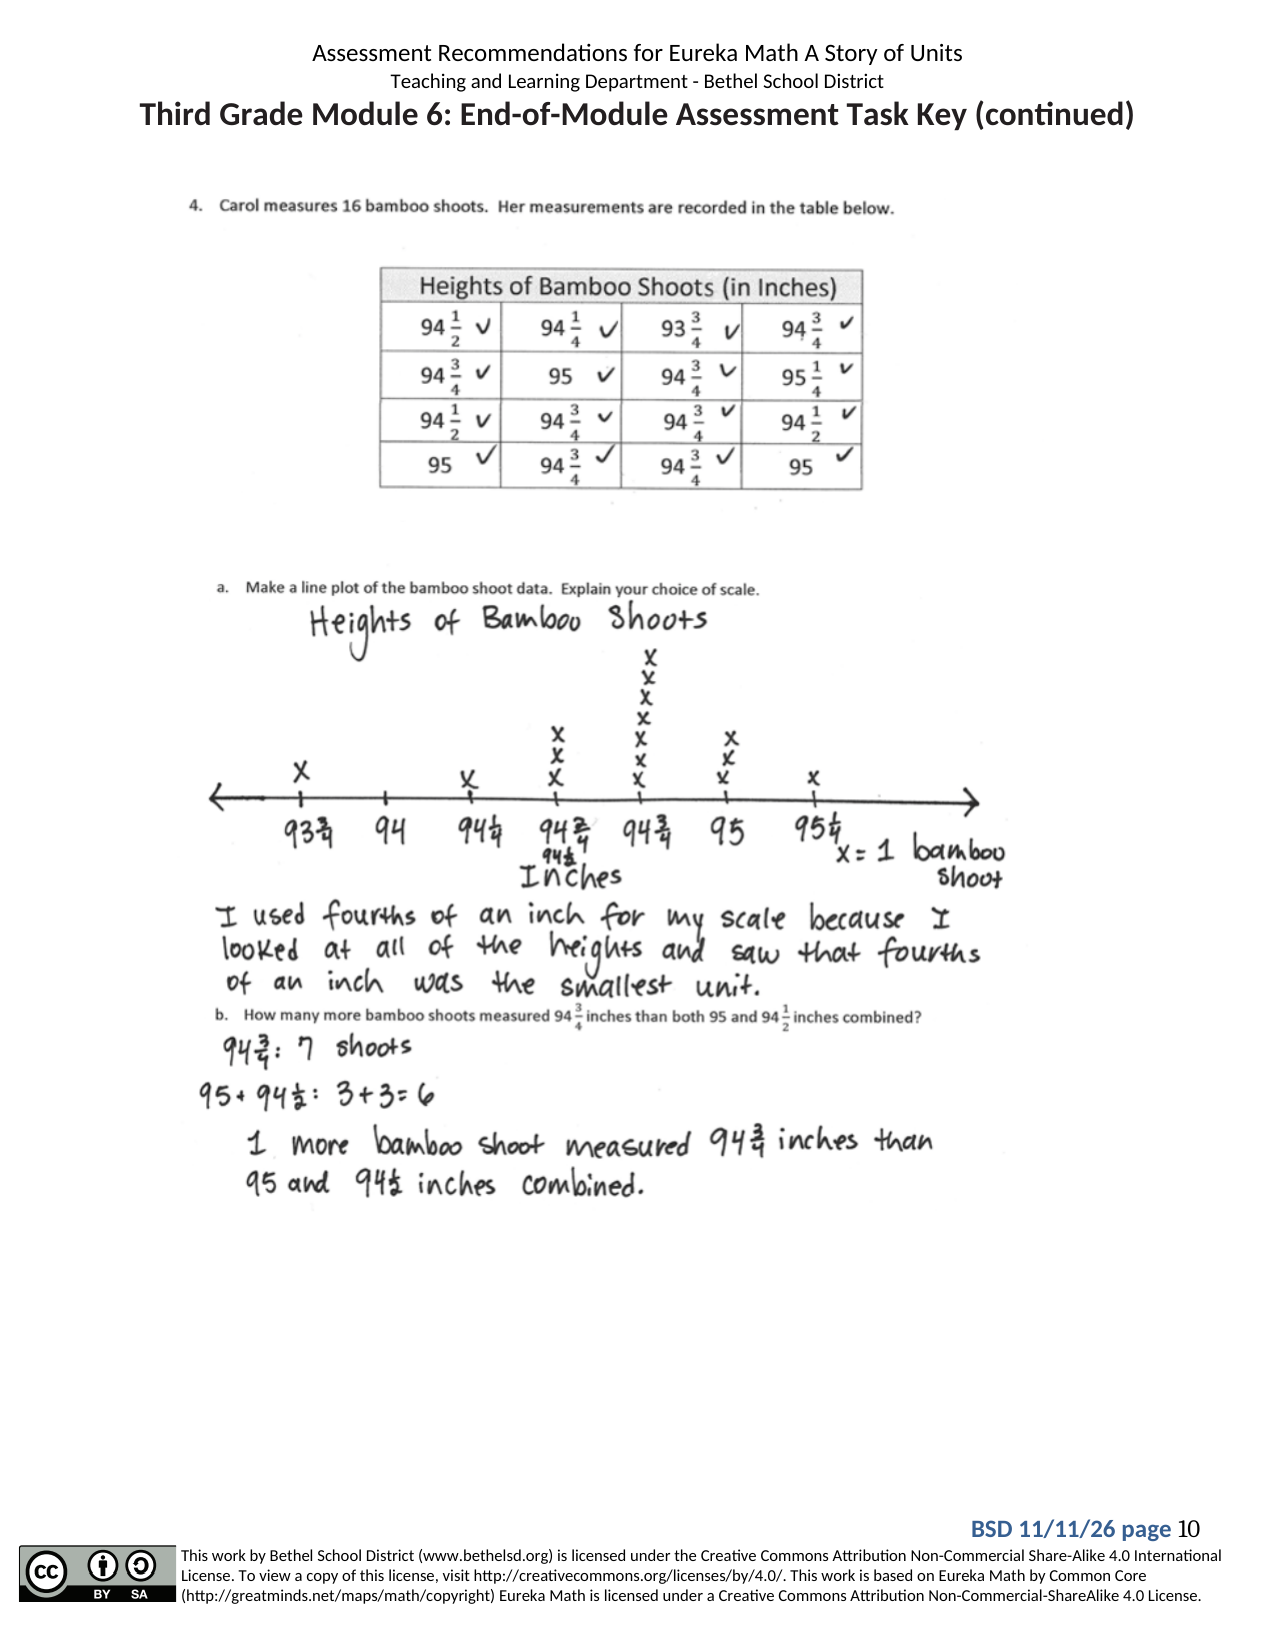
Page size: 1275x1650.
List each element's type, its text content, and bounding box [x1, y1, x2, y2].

picture [150, 560, 1069, 1238]
picture [150, 168, 1125, 522]
text Third Grade Module 6: End-of-Module Assessment Task Key (continued) [75, 93, 1200, 134]
